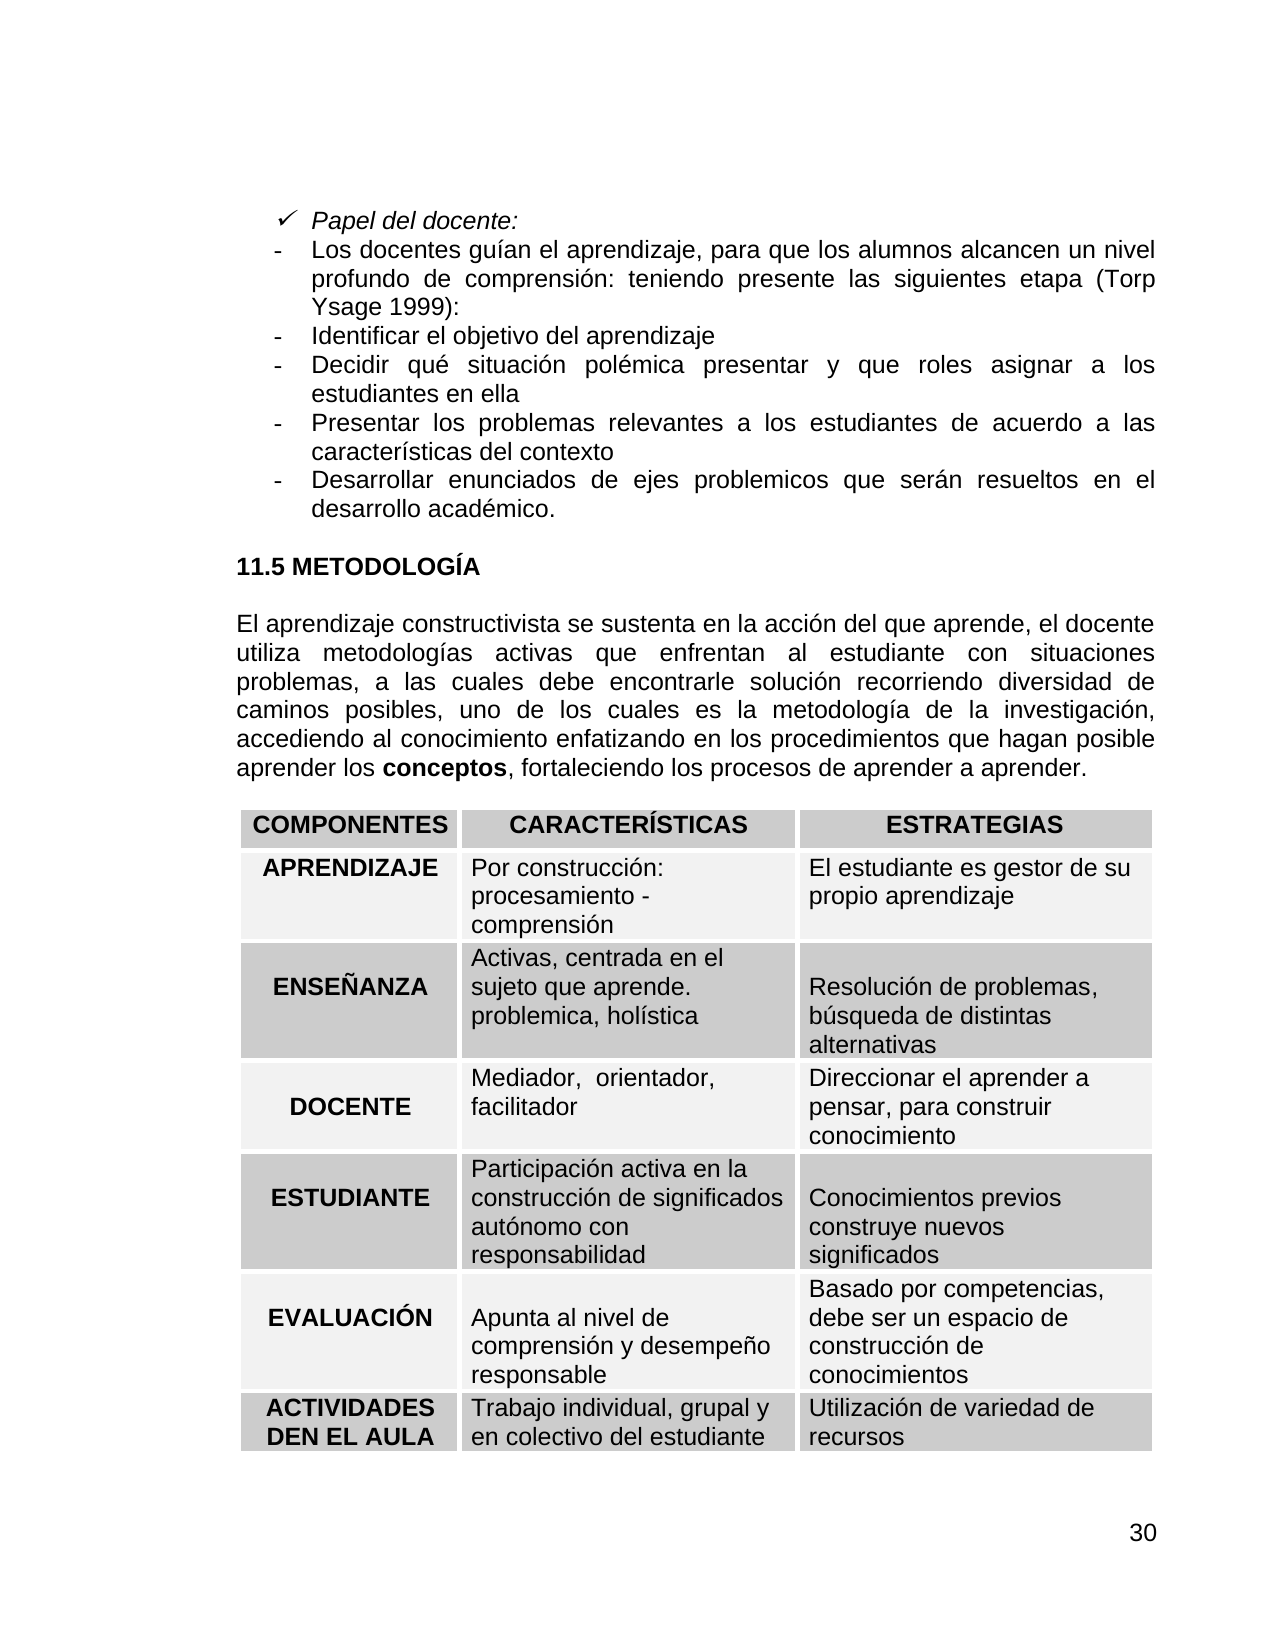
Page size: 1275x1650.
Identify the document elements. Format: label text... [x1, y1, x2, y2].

text 11.5 METODOLOGÍA [236, 552, 1157, 580]
table_cell Conocimientos previos construye nuevos significados [800, 1154, 1152, 1269]
table_cell Activas, centrada en el sujeto que aprende. problemica, holística [462, 943, 795, 1058]
table_cell DOCENTE [241, 1063, 457, 1149]
list Los docentes guían el aprendizaje, para que los alumnos alcancen un nivel profundo de comprensión: teniendo presente las siguientes etapa (Torp Ysage 1999): [274, 235, 1157, 321]
table_cell El estudiante es gestor de su propio aprendizaje [800, 853, 1152, 939]
list Identificar el objetivo del aprendizaje [274, 321, 1157, 350]
table_cell ENSEÑANZA [241, 943, 457, 1058]
table_cell Direccionar el aprender a pensar, para construir conocimiento [800, 1063, 1152, 1149]
table_header COMPONENTES [241, 810, 457, 848]
table_cell ESTUDIANTE [241, 1154, 457, 1269]
table_cell Por construcción: procesamiento - comprensión [462, 853, 795, 939]
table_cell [800, 1393, 1152, 1451]
table_cell APRENDIZAJE [241, 853, 457, 939]
table_header ESTRATEGIAS [800, 810, 1152, 848]
list Decidir qué situación polémica presentar y que roles asignar a los estudiantes en ella [274, 350, 1157, 408]
list Papel del docente: [274, 206, 1157, 235]
table_header CARACTERÍSTICAS [462, 810, 795, 848]
text El aprendizaje constructivista se sustenta en la acción del que aprende, el docente utiliza metodologías activas que enfrentan al estudiante con situaciones problemas, a las cuales debe encontrarle solución recorriendo diversidad de caminos posibles, uno de los cuales es la metodología de la investigación, accediendo al conocimiento enfatizando en los procedimientos que hagan posible aprender los conceptos, fortaleciendo los procesos de aprender a aprender. [236, 609, 1157, 782]
table_cell EVALUACIÓN [241, 1274, 457, 1389]
list Desarrollar enunciados de ejes problemicos que serán resueltos en el desarrollo académico. [274, 465, 1157, 523]
table_cell Apunta al nivel de comprensión y desempeño responsable [462, 1274, 795, 1389]
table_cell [462, 1393, 795, 1451]
list Presentar los problemas relevantes a los estudiantes de acuerdo a las características del contexto [274, 408, 1157, 465]
table_cell Participación activa en la construcción de significados autónomo con responsabilidad [462, 1154, 795, 1269]
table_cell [241, 1393, 457, 1451]
table_cell Resolución de problemas, búsqueda de distintas alternativas [800, 943, 1152, 1058]
table_cell Basado por competencias, debe ser un espacio de construcción de conocimientos [800, 1274, 1152, 1389]
table_cell Mediador, orientador, facilitador [462, 1063, 795, 1149]
